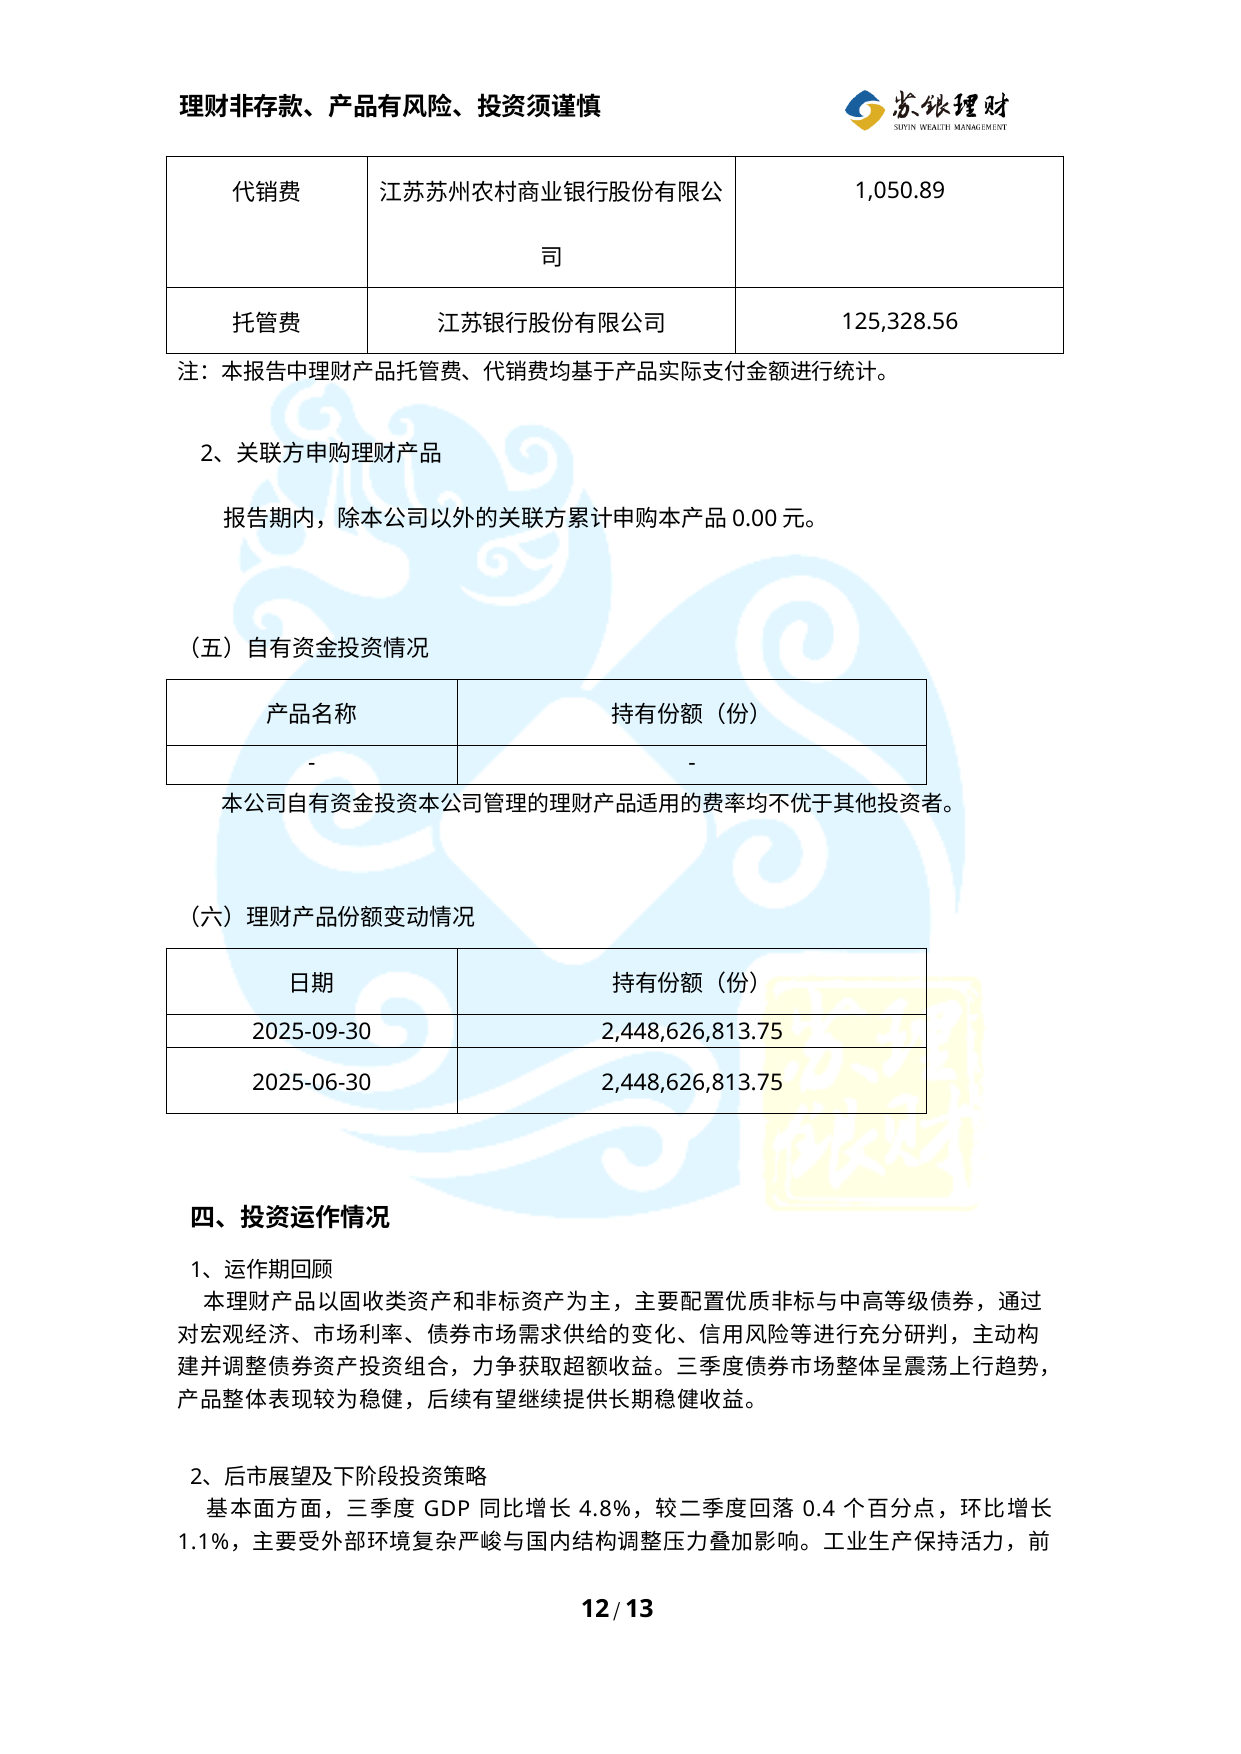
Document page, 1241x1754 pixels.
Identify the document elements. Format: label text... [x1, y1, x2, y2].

table_cell 2,448,626,813.75 [458, 1048, 926, 1113]
table_cell 江苏银行股份有限公司 [368, 288, 735, 353]
text （六）理财产品份额变动情况 [177, 883, 1053, 948]
picture [820, 72, 1039, 143]
table_cell - [167, 746, 457, 784]
subtitle 2、后市展望及下阶段投资策略 [190, 1458, 1053, 1491]
table_cell 2025-09-30 [167, 1015, 457, 1047]
table_cell 2,448,626,813.75 [458, 1015, 926, 1047]
text 2、关联方申购理财产品 [177, 419, 1053, 484]
table_cell 江苏苏州农村商业银行股份有限公司 [368, 157, 735, 287]
table_cell 125,328.56 [736, 288, 1063, 353]
table_header 持有份额（份） [458, 949, 926, 1014]
text （五）自有资金投资情况 [177, 614, 1053, 679]
table_header 日期 [167, 949, 457, 1014]
subtitle 1、运作期回顾 [190, 1251, 1053, 1284]
table_cell 代销费 [167, 157, 367, 287]
table_cell 1,050.89 [736, 157, 1063, 287]
table_header 持有份额（份） [458, 680, 926, 745]
text 报告期内，除本公司以外的关联方累计申购本产品0.00元。 [177, 484, 1053, 549]
text 注：本报告中理财产品托管费、代销费均基于产品实际支付金额进行统计。 [177, 354, 1053, 386]
table_cell 2025-06-30 [167, 1048, 457, 1113]
subtitle 四、投资运作情况 [190, 1183, 1053, 1248]
table_header 产品名称 [167, 680, 457, 745]
table_cell - [458, 746, 926, 784]
text 本公司自有资金投资本公司管理的理财产品适用的费率均不优于其他投资者。 [177, 785, 1053, 818]
table_cell 托管费 [167, 288, 367, 353]
text 本理财产品以固收类资产和非标资产为主，主要配置优质非标与中高等级债券，通过对宏观经济、市场利率、债券市场需求供给的变化、信用风险等进行充分研判，主动构建并调整债券资产投资组合，力争获取超额收益。三季度债券市场整体呈震荡上行趋势，产品整体表现较为稳健，后续有望继续提供长期稳健收益。 [177, 1284, 1053, 1414]
